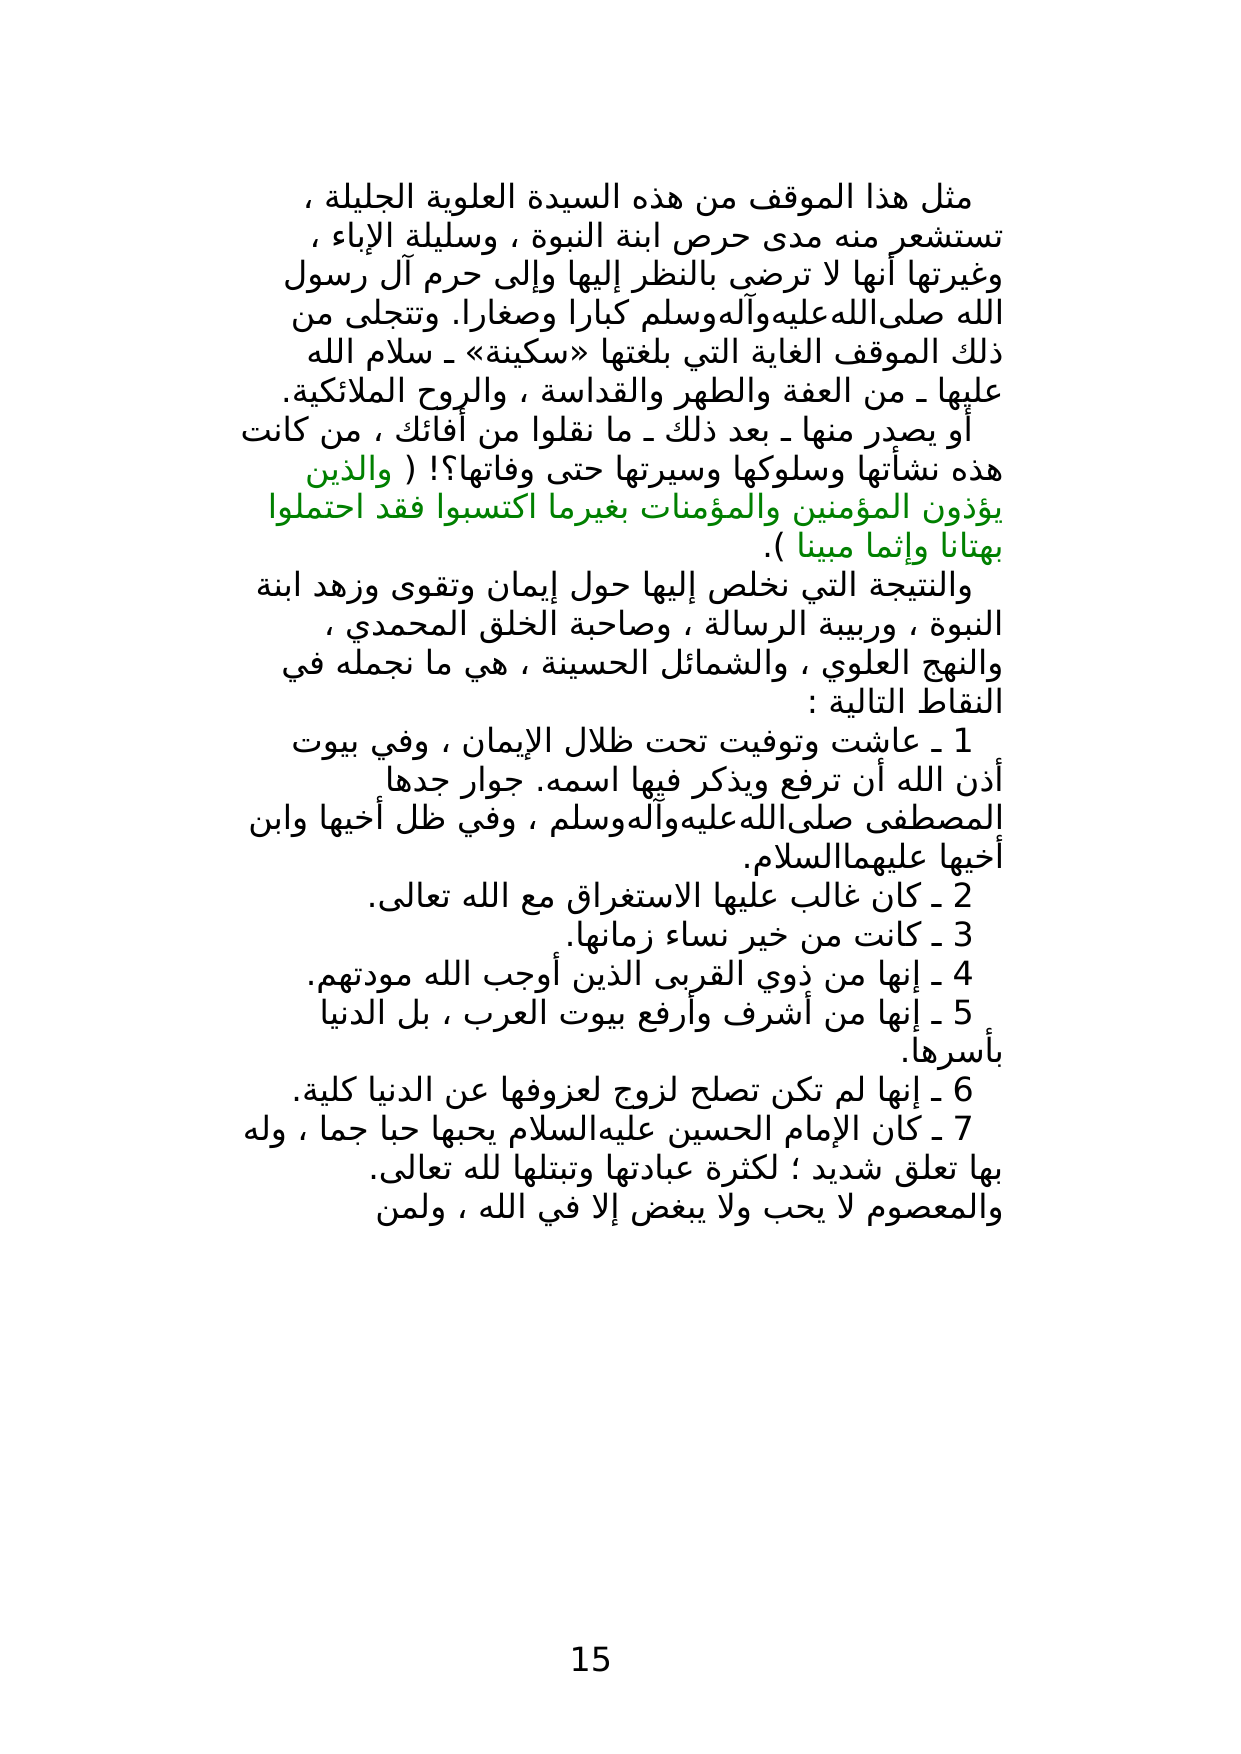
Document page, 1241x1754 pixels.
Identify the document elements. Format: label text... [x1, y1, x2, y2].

text مثل هذا الموقف من هذه السيدة العلوية الجليلة ، تستشعر منه مدى حرص ابنة النبوة ، وسليلة الإباء ، وغيرتها أنها لا ترضى بالنظر إليها وإلى حرم آل رسول الله صلى‌الله‌عليه‌وآله‌وسلم كبارا وصغارا. وتتجلى من ذلك الموقف الغاية التي بلغتها «سكينة» ـ سلام الله عليها ـ من العفة والطهر والقداسة ، والروح الملائكية. [236, 177, 1004, 410]
text 2 ـ كان غالب عليها الاستغراق مع الله تعالى. [236, 877, 1004, 915]
text والنتيجة التي نخلص إليها حول إيمان وتقوى وزهد ابنة النبوة ، وربيبة الرسالة ، وصاحبة الخلق المحمدي ، والنهج العلوي ، والشمائل الحسينة ، هي ما نجمله في النقاط التالية : [236, 566, 1004, 721]
text أو يصدر منها ـ بعد ذلك ـ ما نقلوا من أفائك ، من كانت هذه نشأتها وسلوكها وسيرتها حتى وفاتها؟! ( والذين يؤذون المؤمنين والمؤمنات بغيرما اكتسبوا فقد احتملوا بهتانا وإثما مبينا ). [236, 410, 1004, 566]
text 3 ـ كانت من خير نساء زمانها. [236, 915, 1004, 954]
text 7 ـ كان الإمام الحسين عليه‌السلام يحبها حبا جما ، وله بها تعلق شديد ؛ لكثرة عبادتها وتبتلها لله تعالى. والمعصوم لا يحب ولا يبغض إلا في الله ، ولمن [236, 1110, 1004, 1226]
text 4 ـ إنها من ذوي القربى الذين أوجب الله مودتهم. [236, 954, 1004, 993]
text 6 ـ إنها لم تكن تصلح لزوج لعزوفها عن الدنيا كلية. [236, 1071, 1004, 1110]
text 5 ـ إنها من أشرف وأرفع بيوت العرب ، بل الدنيا بأسرها. [236, 993, 1004, 1071]
text 1 ـ عاشت وتوفيت تحت ظلال الإيمان ، وفي بيوت أذن الله أن ترفع ويذكر فيها اسمه. جوار جدها المصطفى صلى‌الله‌عليه‌وآله‌وسلم ، وفي ظل أخيها وابن أخيها عليهما‌السلام. [236, 721, 1004, 877]
